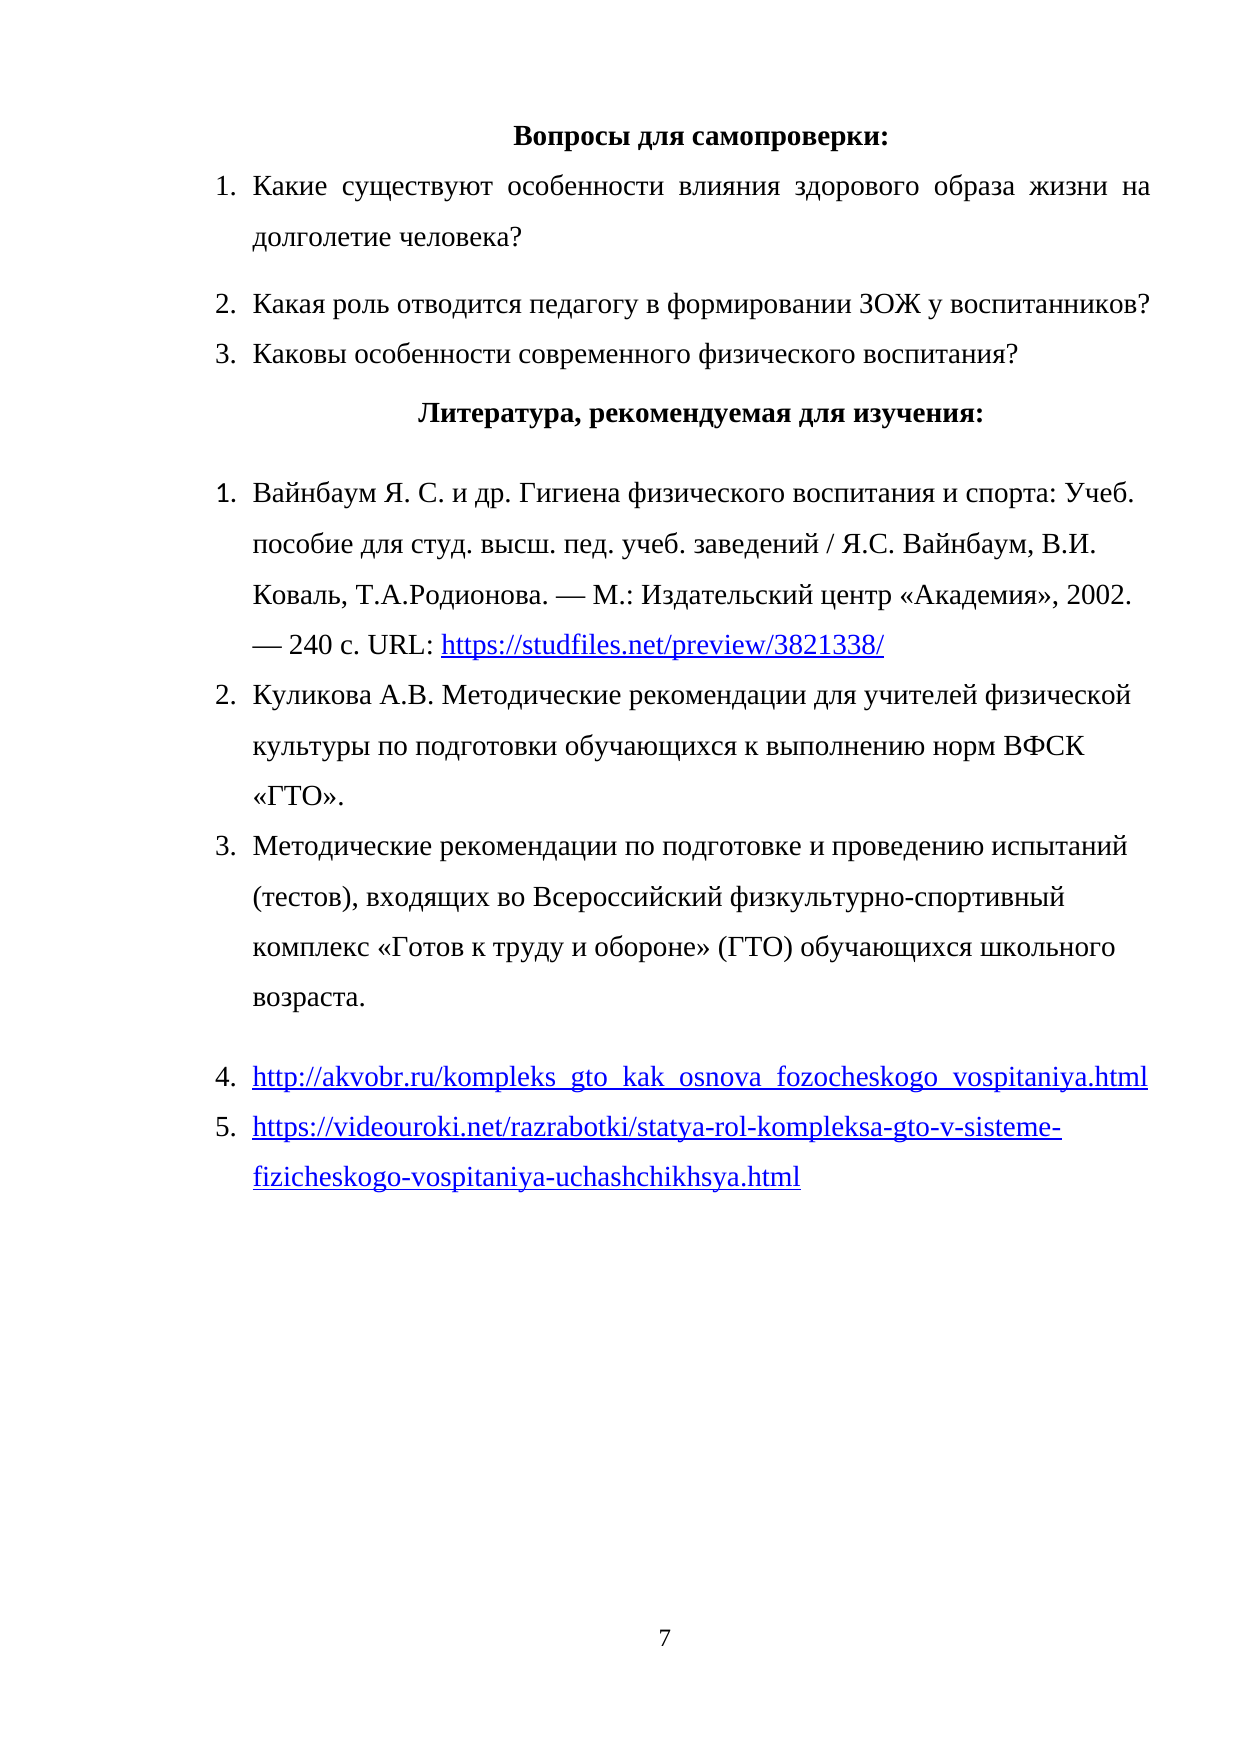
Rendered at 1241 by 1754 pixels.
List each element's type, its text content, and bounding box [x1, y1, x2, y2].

subtitle Литература, рекомендуемая для изучения: [177, 395, 1152, 428]
list Какая роль отводится педагогу в формировании ЗОЖ у воспитанников? [215, 286, 1152, 319]
list https://videouroki.net/razrabotki/statya-rol-kompleksa-gto-v-sisteme-fizicheskogo-vospitaniya-uchashchikhsya.html [215, 1167, 1152, 1251]
subtitle Вопросы для самопроверки: [177, 118, 1152, 152]
list Вайнбаум Я. С. и др. Гигиена физического воспитания и спорта: Учеб. пособие для студ. высш. пед. учеб. заведений / Я.С. Вайнбаум, В.И. Коваль, T.А.Родионова. — М.: Издательский центр «Академия», 2002. — 240 с. URL: https://studfiles.net/preview/3821338/ [215, 474, 1152, 661]
list Методические рекомендации по подготовке и проведению испытаний (тестов), входящих во Всероссийский физкультурно-спортивный комплекс «Готов к труду и обороне» (ГТО) обучающихся школьного возраста. [215, 858, 1152, 1042]
list Куликова А.В. Методические рекомендации для учителей физической культуры по подготовки обучающихся к выполнению норм ВФСК «ГТО». [215, 707, 1152, 841]
list Какие существуют особенности влияния здорового образа жизни на долголетие человека? [215, 168, 1152, 252]
list Каковы особенности современного физического воспитания? [215, 336, 1152, 369]
list http://akvobr.ru/kompleks_gto_kak_osnova_fozocheskogo_vospitaniya.html [215, 1088, 1152, 1122]
